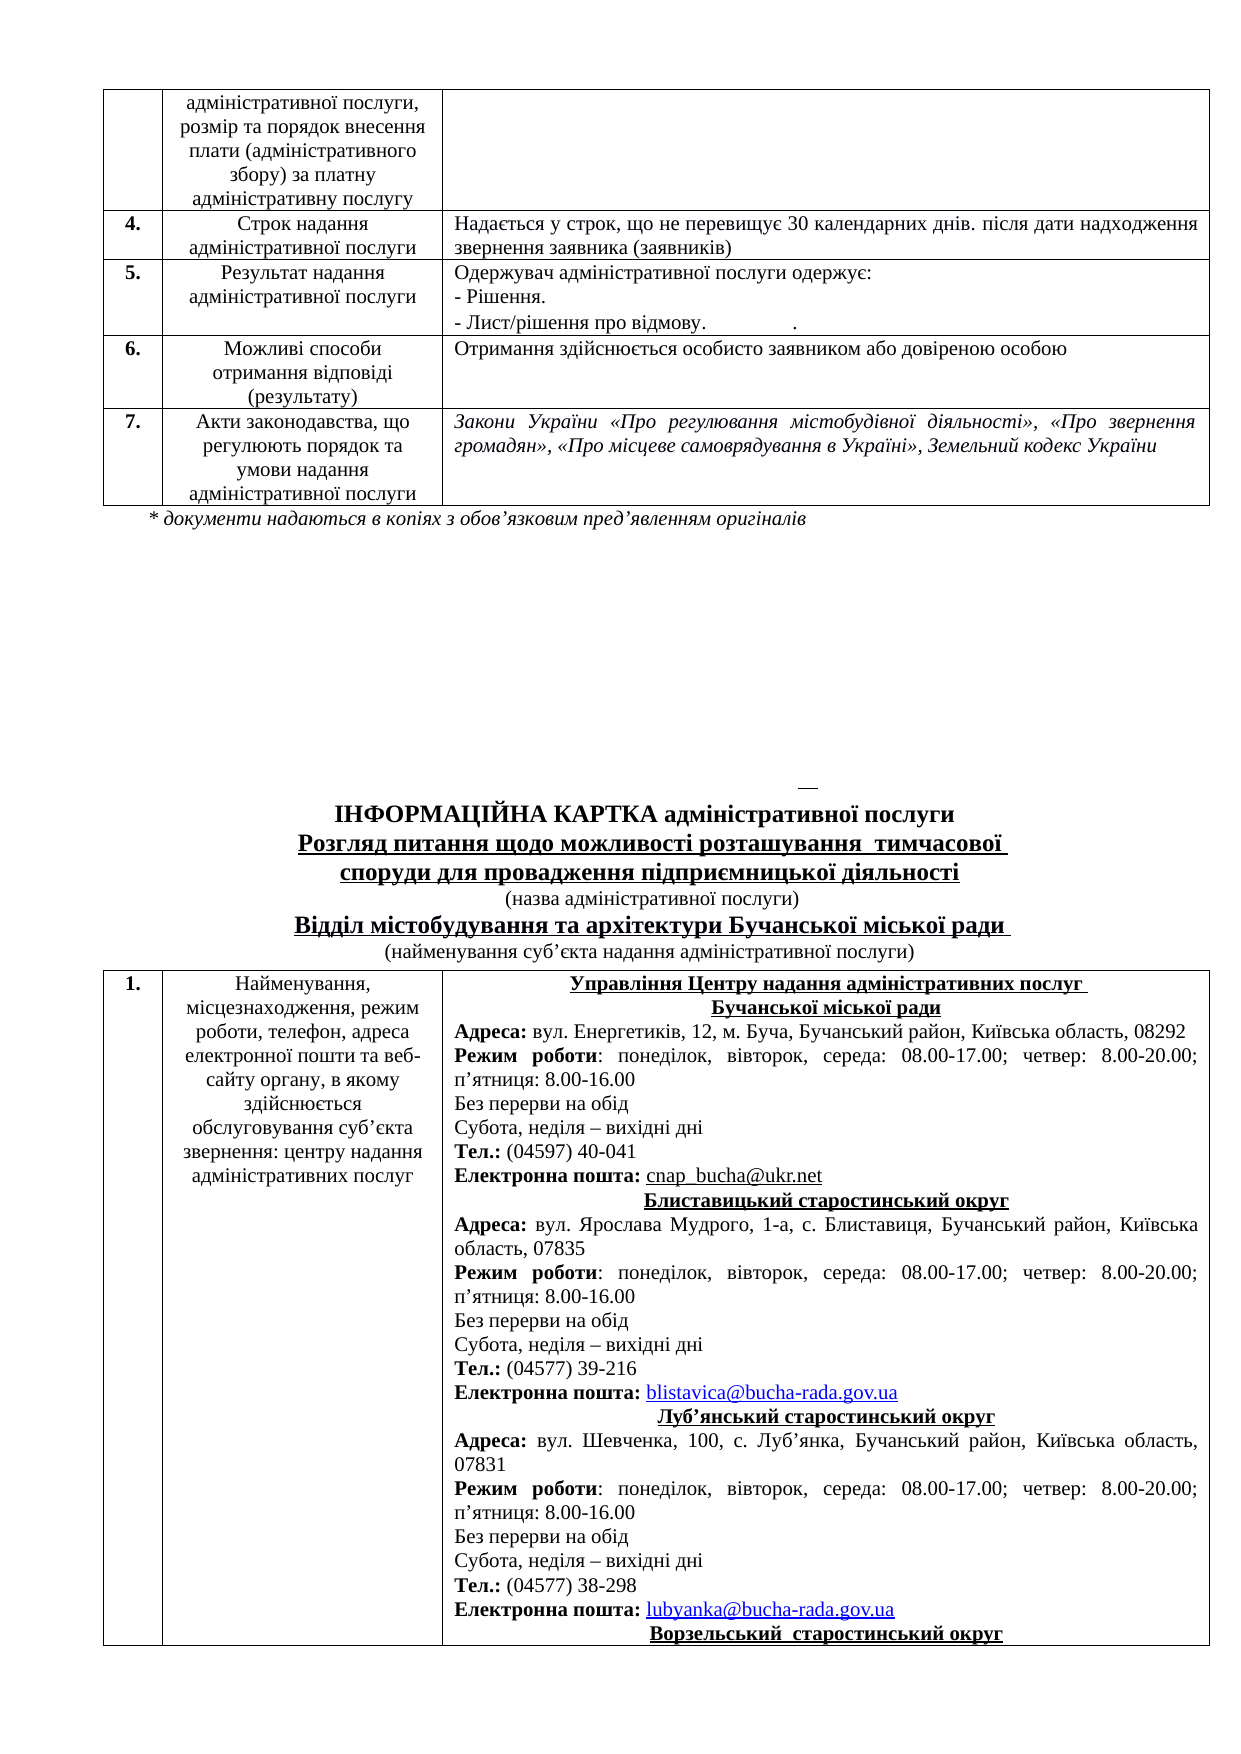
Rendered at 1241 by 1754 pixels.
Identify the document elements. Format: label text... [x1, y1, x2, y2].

text (назва адміністративної послуги) [148, 886, 1152, 910]
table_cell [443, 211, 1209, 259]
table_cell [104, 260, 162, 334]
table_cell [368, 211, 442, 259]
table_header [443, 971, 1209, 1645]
text Розгляд питання щодо можливості розташування тимчасової [148, 828, 1152, 857]
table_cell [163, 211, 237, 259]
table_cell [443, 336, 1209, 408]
text споруди для провадження підприємницької діяльності [148, 857, 1152, 886]
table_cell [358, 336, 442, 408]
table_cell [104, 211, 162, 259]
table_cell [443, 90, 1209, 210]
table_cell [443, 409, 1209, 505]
text ІНФОРМАЦІЙНА КАРТКА адміністративної послуги [325, 799, 964, 828]
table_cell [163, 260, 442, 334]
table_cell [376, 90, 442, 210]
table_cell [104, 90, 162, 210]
text (найменування суб’єкта надання адміністративної послуги) [148, 938, 1152, 963]
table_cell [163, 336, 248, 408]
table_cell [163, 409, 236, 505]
text * документи надаються в копіях з обов’язковим пред’явленням оригіналів [148, 506, 1152, 530]
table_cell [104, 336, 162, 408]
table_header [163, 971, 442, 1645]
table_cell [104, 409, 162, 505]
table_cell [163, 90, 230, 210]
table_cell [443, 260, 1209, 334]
text Відділ містобудування та архітектури Бучанської міської ради [148, 910, 1152, 938]
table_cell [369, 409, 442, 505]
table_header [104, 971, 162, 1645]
